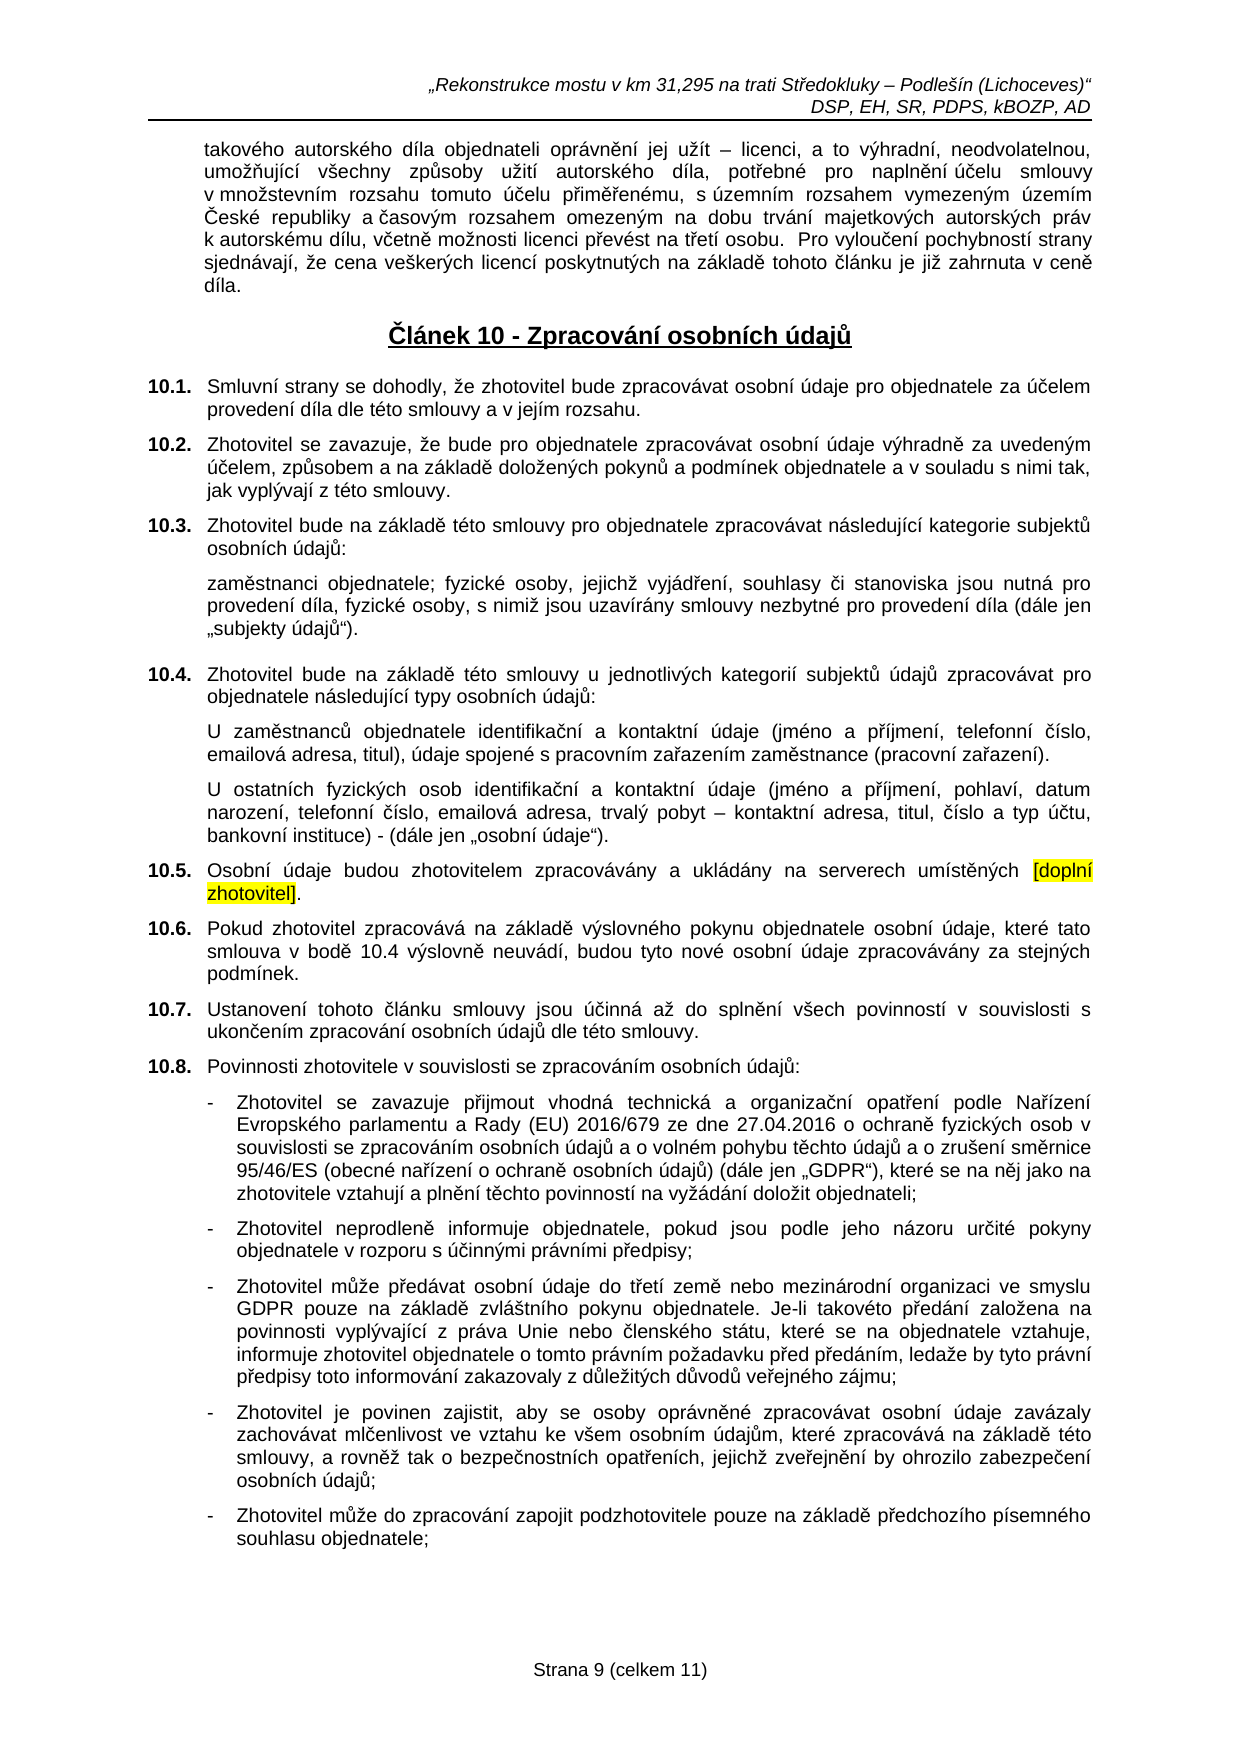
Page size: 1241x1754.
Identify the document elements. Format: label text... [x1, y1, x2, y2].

text 10.3. Zhotovitel bude na základě této smlouvy pro objednatele zpracovávat následující kategorie subjektů osobních údajů: [148, 514, 1092, 559]
text - Zhotovitel může předávat osobní údaje do třetí země nebo mezinárodní organizaci ve smyslu GDPR pouze na základě zvláštního pokynu objednatele. Je-li takovéto předání založena na povinnosti vyplývající z práva Unie nebo členského státu, které se na objednatele vztahuje, informuje zhotovitel objednatele o tomto právním požadavku před předáním, ledaže by tyto právní předpisy toto informování zakazovaly z důležitých důvodů veřejného zájmu; [207, 1274, 1092, 1388]
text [148, 137, 1092, 296]
text - Zhotovitel neprodleně informuje objednatele, pokud jsou podle jeho názoru určité pokyny objednatele v rozporu s účinnými právními předpisy; [207, 1217, 1092, 1262]
text - Zhotovitel je povinen zajistit, aby se osoby oprávněné zpracovávat osobní údaje zavázaly zachovávat mlčenlivost ve vztahu ke všem osobním údajům, které zpracovává na základě této smlouvy, a rovněž tak o bezpečnostních opatřeních, jejichž zveřejnění by ohrozilo zabezpečení osobních údajů; [207, 1401, 1092, 1491]
text zaměstnanci objednatele; fyzické osoby, jejichž vyjádření, souhlasy či stanoviska jsou nutná pro provedení díla, fyzické osoby, s nimiž jsou uzavírány smlouvy nezbytné pro provedení díla (dále jen „subjekty údajů“). [207, 572, 1092, 640]
text 10.7. Ustanovení tohoto článku smlouvy jsou účinná až do splnění všech povinností v souvislosti s ukončením zpracování osobních údajů dle této smlouvy. [148, 997, 1092, 1043]
text 10.5. Osobní údaje budou zhotovitelem zpracovávány a ukládány na serverech umístěných [doplní zhotovitel]. [148, 859, 1092, 904]
text - Zhotovitel může do zpracování zapojit podzhotovitele pouze na základě předchozího písemného souhlasu objednatele; [207, 1504, 1092, 1549]
text 10.8. Povinnosti zhotovitele v souvislosti se zpracováním osobních údajů: [148, 1055, 1092, 1078]
subtitle Článek 10 - Zpracování osobních údajů [148, 321, 1092, 350]
text 10.6. Pokud zhotovitel zpracovává na základě výslovného pokynu objednatele osobní údaje, které tato smlouva v bodě 10.4 výslovně neuvádí, budou tyto nové osobní údaje zpracovávány za stejných podmínek. [148, 917, 1092, 985]
text 10.2. Zhotovitel se zavazuje, že bude pro objednatele zpracovávat osobní údaje výhradně za uvedeným účelem, způsobem a na základě doložených pokynů a podmínek objednatele a v souladu s nimi tak, jak vyplývají z této smlouvy. [148, 433, 1092, 501]
text 10.4. Zhotovitel bude na základě této smlouvy u jednotlivých kategorií subjektů údajů zpracovávat pro objednatele následující typy osobních údajů: [148, 662, 1092, 708]
text U zaměstnanců objednatele identifikační a kontaktní údaje (jméno a příjmení, telefonní číslo, emailová adresa, titul), údaje spojené s pracovním zařazením zaměstnance (pracovní zařazení). [207, 720, 1092, 766]
text 10.1. Smluvní strany se dohodly, že zhotovitel bude zpracovávat osobní údaje pro objednatele za účelem provedení díla dle této smlouvy a v jejím rozsahu. [148, 375, 1092, 421]
text U ostatních fyzických osob identifikační a kontaktní údaje (jméno a příjmení, pohlaví, datum narození, telefonní číslo, emailová adresa, trvalý pobyt – kontaktní adresa, titul, číslo a typ účtu, bankovní instituce) - (dále jen „osobní údaje“). [207, 778, 1092, 846]
text - Zhotovitel se zavazuje přijmout vhodná technická a organizační opatření podle Nařízení Evropského parlamentu a Rady (EU) 2016/679 ze dne 27.04.2016 o ochraně fyzických osob v souvislosti se zpracováním osobních údajů a o volném pohybu těchto údajů a o zrušení směrnice 95/46/ES (obecné nařízení o ochraně osobních údajů) (dále jen „GDPR“), které se na něj jako na zhotovitele vztahují a plnění těchto povinností na vyžádání doložit objednateli; [207, 1091, 1092, 1204]
